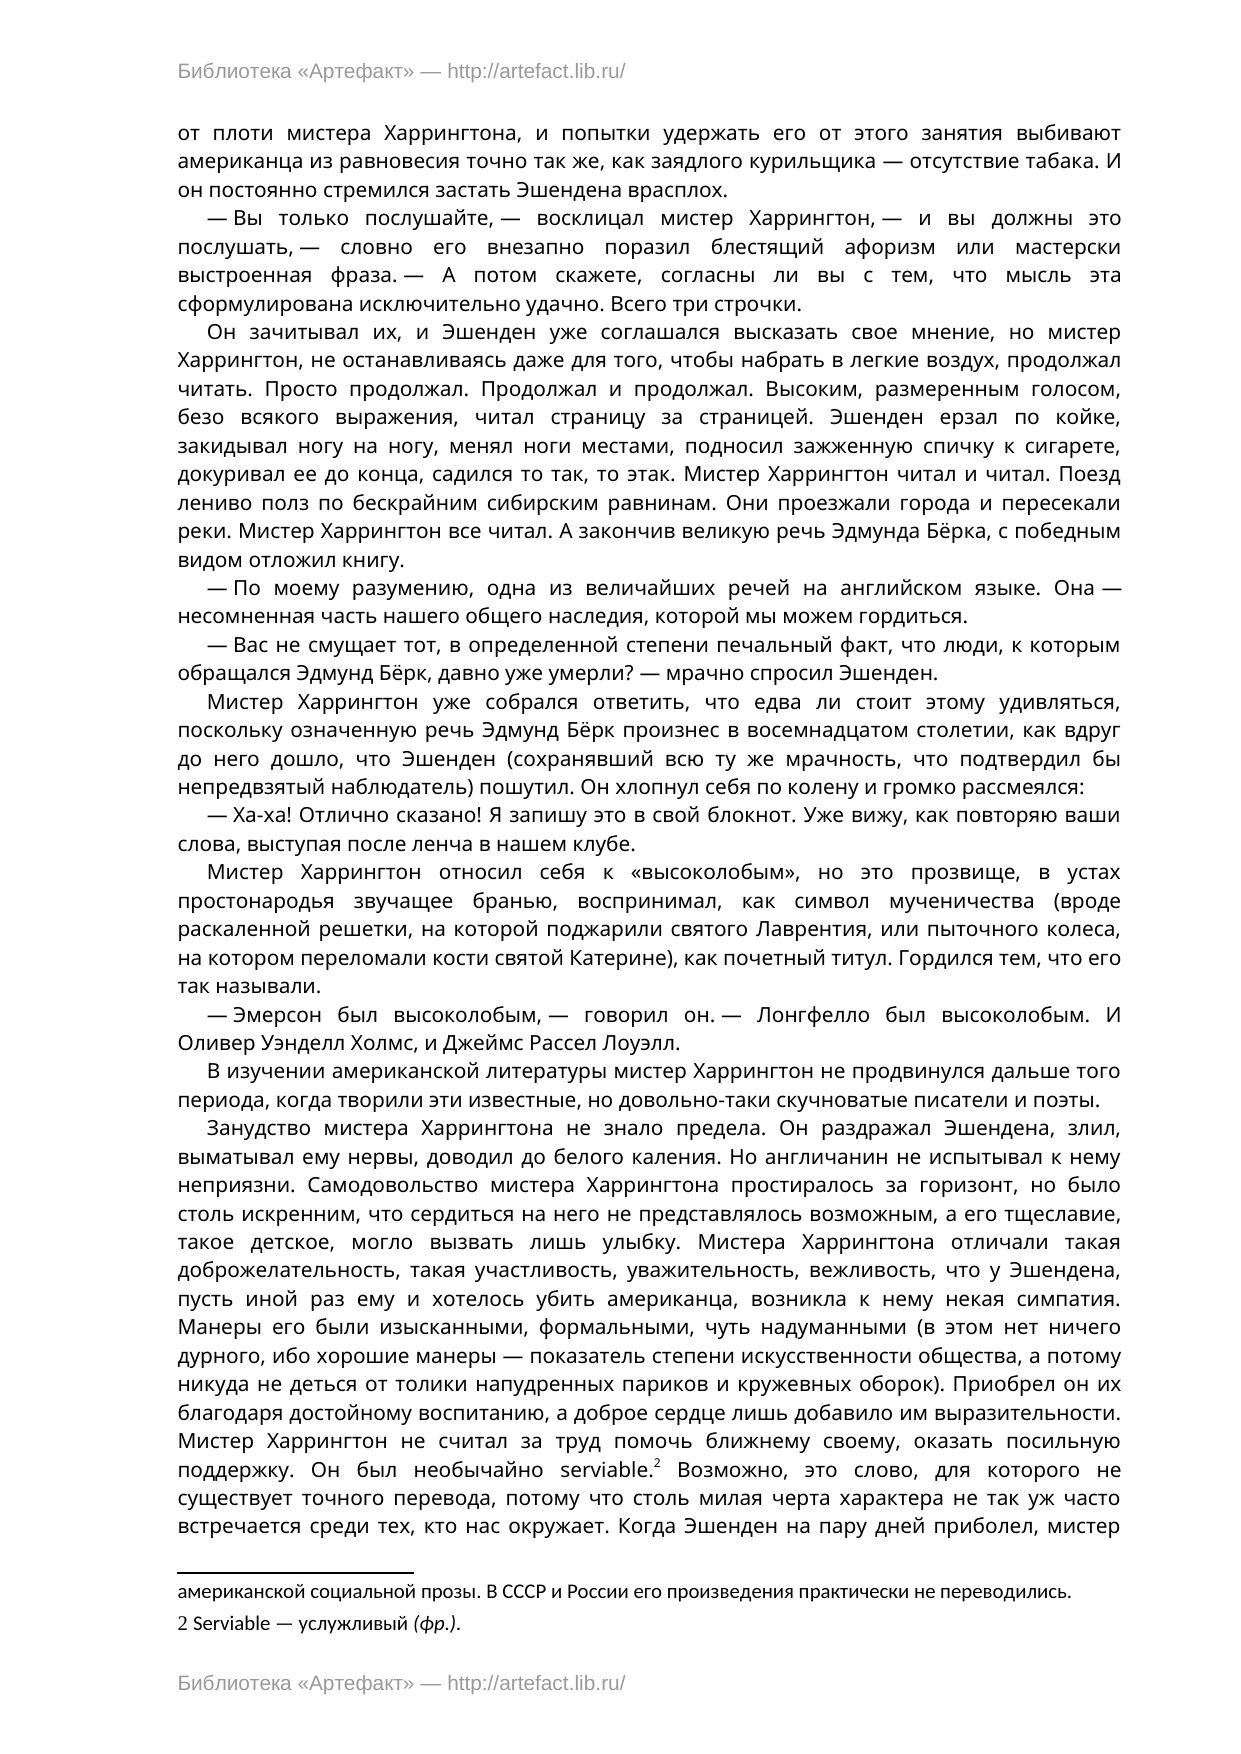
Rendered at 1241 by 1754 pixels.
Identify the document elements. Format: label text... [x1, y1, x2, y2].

text — Вас не смущает тот, в определенной степени печальный факт, что люди, к которым обращался Эдмунд Бёрк, давно уже умерли? — мрачно спросил Эшенден. [177, 630, 1122, 687]
text В изучении американской литературы мистер Харрингтон не продвинулся дальше того периода, когда творили эти известные, но довольно-таки скучноватые писатели и поэты. [177, 1057, 1122, 1113]
text Мистер Харрингтон уже собрался ответить, что едва ли стоит этому удивляться, поскольку означенную речь Эдмунд Бёрк произнес в восемнадцатом столетии, как вдруг до него дошло, что Эшенден (сохранявший всю ту же мрачность, что подтвердил бы непредвзятый наблюдатель) пошутил. Он хлопнул себя по колену и громко рассмеялся: [177, 687, 1122, 801]
text — Вы только послушайте, — восклицал мистер Харрингтон, — и вы должны это послушать, — словно его внезапно поразил блестящий афоризм или мастерски выстроенная фраза. — А потом скажете, согласны ли вы с тем, что мысль эта сформулирована исключительно удачно. Всего три строчки. [177, 203, 1122, 317]
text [177, 1113, 1122, 1540]
text Мистер Харрингтон относил себя к «высоколобым», но это прозвище, в устах простонародья звучащее бранью, воспринимал, как символ мученичества (вроде раскаленной решетки, на которой поджарили святого Лаврентия, или пыточного колеса, на котором переломали кости святой Катерине), как почетный титул. Гордился тем, что его так называли. [177, 857, 1122, 1000]
text — По моему разумению, одна из величайших речей на английском языке. Она — несомненная часть нашего общего наследия, которой мы можем гордиться. [177, 573, 1122, 630]
text — Ха-ха! Отлично сказано! Я запишу это в свой блокнот. Уже вижу, как повторяю ваши слова, выступая после ленча в нашем клубе. [177, 801, 1122, 857]
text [177, 118, 1122, 203]
text — Эмерсон был высоколобым, — говорил он. — Лонгфелло был высоколобым. И Оливер Уэнделл Холмс, и Джеймс Рассел Лоуэлл. [177, 1000, 1122, 1057]
text Он зачитывал их, и Эшенден уже соглашался высказать свое мнение, но мистер Харрингтон, не останавливаясь даже для того, чтобы набрать в легкие воздух, продолжал читать. Просто продолжал. Продолжал и продолжал. Высоким, размеренным голосом, безо всякого выражения, читал страницу за страницей. Эшенден ерзал по койке, закидывал ногу на ногу, менял ноги местами, подносил зажженную спичку к сигарете, докуривал ее до конца, садился то так, то этак. Мистер Харрингтон читал и читал. Поезд лениво полз по бескрайним сибирским равнинам. Они проезжали города и пересекали реки. Мистер Харрингтон все читал. А закончив великую речь Эдмунда Бёрка, с победным видом отложил книгу. [177, 317, 1122, 573]
